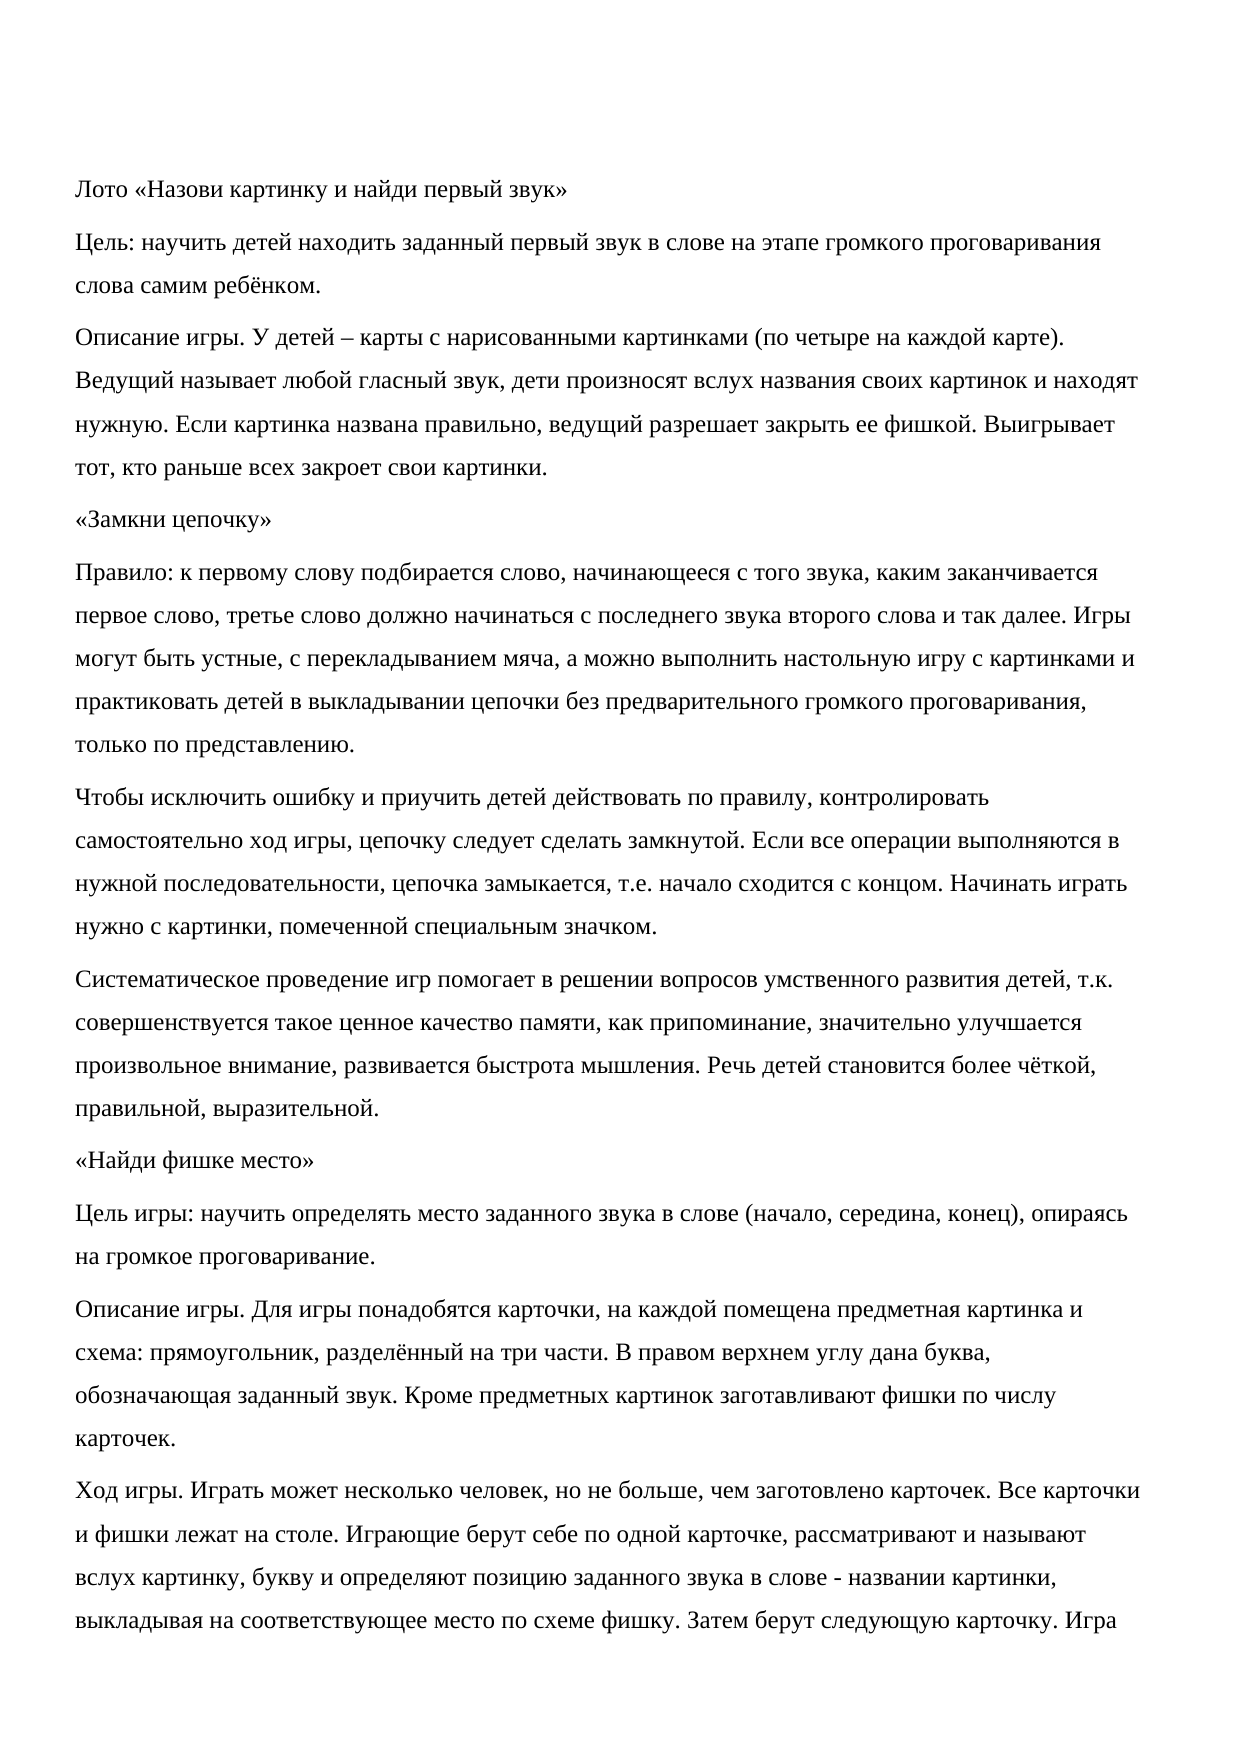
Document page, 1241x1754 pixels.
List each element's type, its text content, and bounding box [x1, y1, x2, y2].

text Систематическое проведение игр помогает в решении вопросов умственного развития детей, т.к. совершенствуется такое ценное качество памяти, как припоминание, значительно улучшается произвольное внимание, развивается быстрота мышления. Речь детей становится более чёткой, правильной, выразительной. [75, 964, 1152, 1122]
text «Замкни цепочку» [75, 504, 1152, 533]
text Чтобы исключить ошибку и приучить детей действовать по правилу, контролировать самостоятельно ход игры, цепочку следует сделать замкнутой. Если все операции выполняются в нужной последовательности, цепочка замыкается, т.е. начало сходится с концом. Начинать играть нужно с картинки, помеченной специальным значком. [75, 782, 1152, 940]
text Цель: научить детей находить заданный первый звук в слове на этапе громкого проговаривания слова самим ребёнком. [75, 227, 1152, 299]
text Описание игры. У детей – карты с нарисованными картинками (по четыре на каждой карте). Ведущий называет любой гласный звук, дети произносят вслух названия своих картинок и находят нужную. Если картинка названа правильно, ведущий разрешает закрыть ее фишкой. Выигрывает тот, кто раньше всех закроет свои картинки. [75, 322, 1152, 481]
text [75, 1476, 1152, 1634]
text Правило: к первому слову подбирается слово, начинающееся с того звука, каким заканчивается первое слово, третье слово должно начинаться с последнего звука второго слова и так далее. Игры могут быть устные, с перекладыванием мяча, а можно выполнить настольную игру с картинками и практиковать детей в выкладывании цепочки без предварительного громкого проговаривания, только по представлению. [75, 557, 1152, 758]
text Лото «Назови картинку и найди первый звук» [75, 174, 1152, 203]
text Цель игры: научить определять место заданного звука в слове (начало, середина, конец), опираясь на громкое проговаривание. [75, 1198, 1152, 1270]
text Описание игры. Для игры понадобятся карточки, на каждой помещена предметная картинка и схема: прямоугольник, разделённый на три части. В правом верхнем углу дана буква, обозначающая заданный звук. Кроме предметных картинок заготавливают фишки по числу карточек. [75, 1294, 1152, 1452]
text «Найди фишке место» [75, 1146, 1152, 1174]
